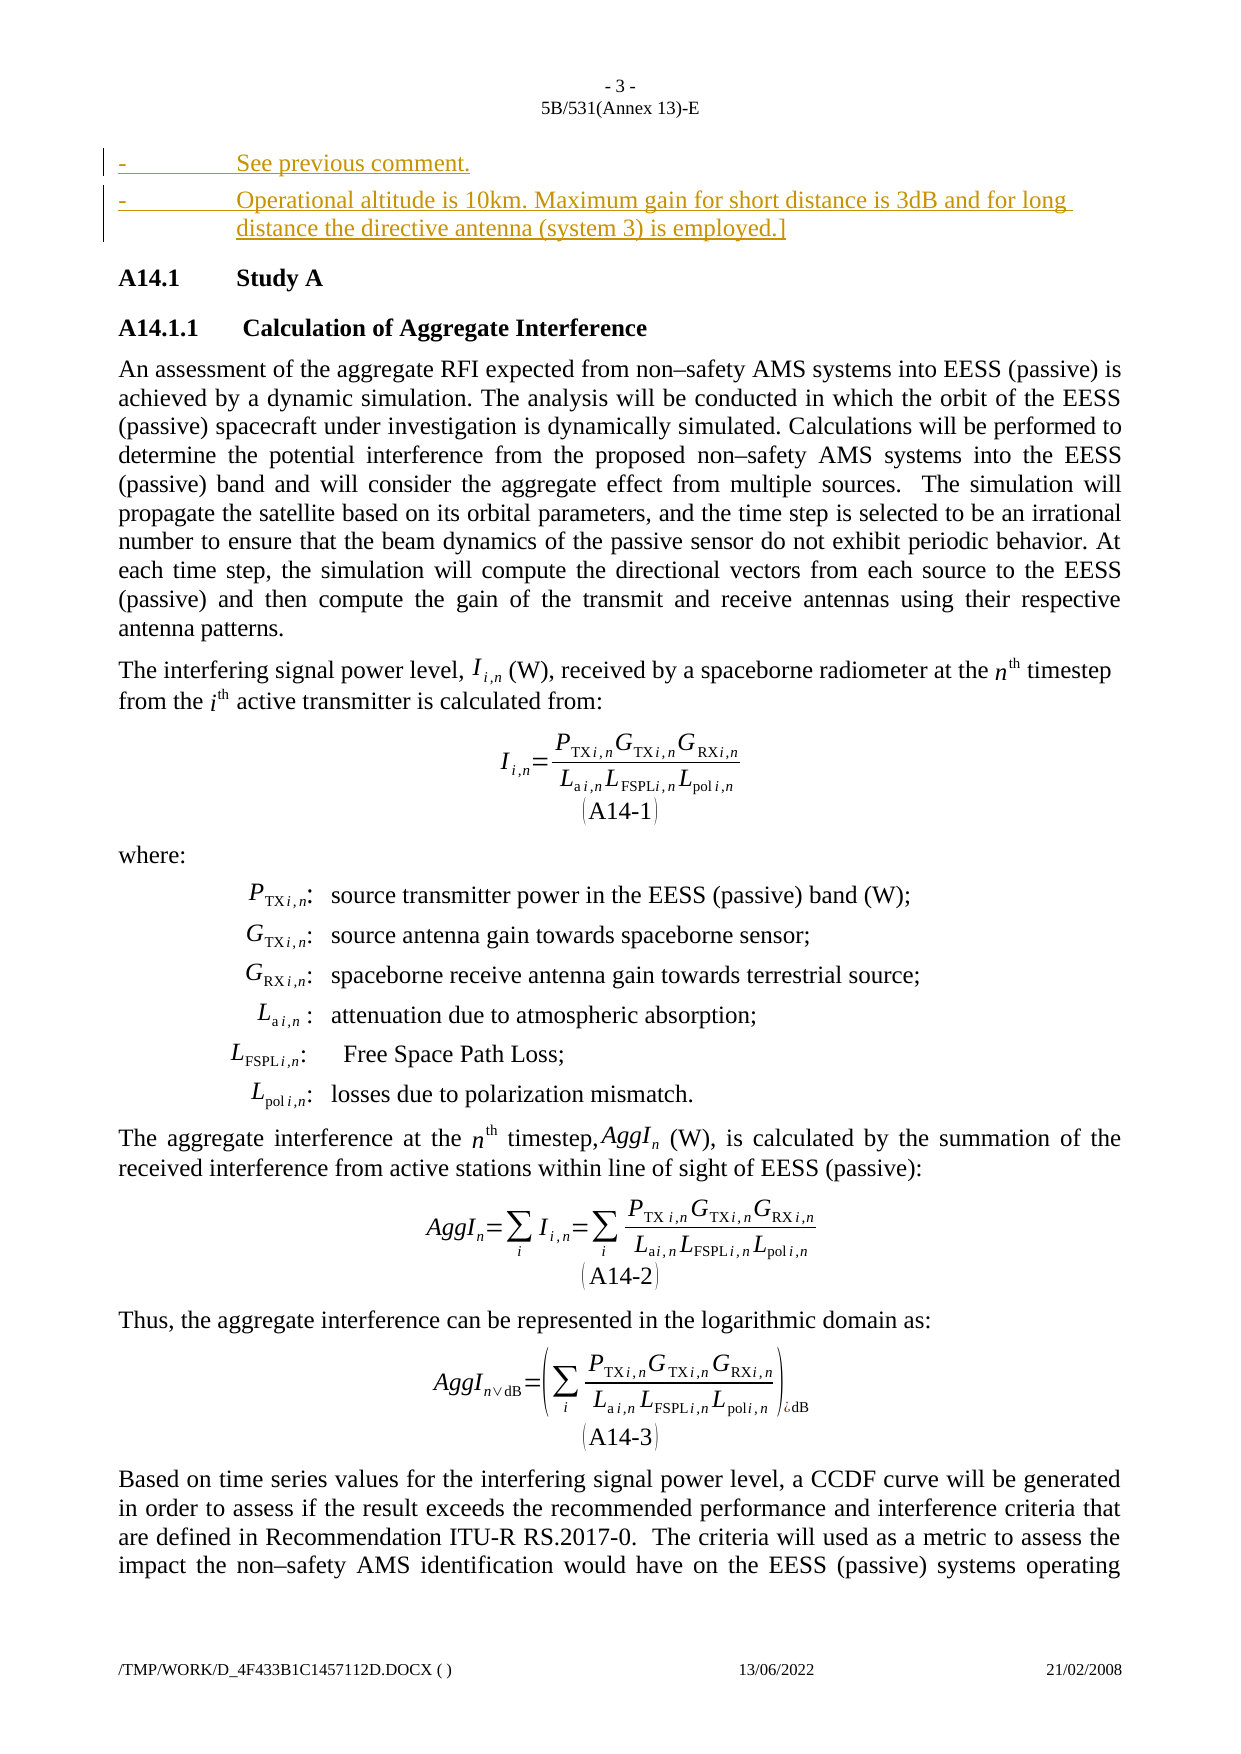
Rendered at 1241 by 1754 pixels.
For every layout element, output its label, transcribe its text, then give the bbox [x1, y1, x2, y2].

text Thus, the aggregate interference can be represented in the logarithmic domain as: [118, 1305, 1122, 1334]
subtitle A14.1.1 Calculation of Aggregate Interference [118, 313, 1122, 341]
text : source antenna gain towards spaceborne sensor; [118, 919, 1122, 951]
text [118, 1464, 1122, 1579]
subtitle A14.1 Study A [118, 263, 1122, 292]
text An assessment of the aggregate RFI expected from non–safety AMS systems into EESS (passive) is achieved by a dynamic simulation. The analysis will be conducted in which the orbit of the EESS (passive) spacecraft under investigation is dynamically simulated. Calculations will be performed to determine the potential interference from the proposed non–safety AMS systems into the EESS (passive) band and will consider the aggregate effect from multiple sources. The simulation will propagate the satellite based on its orbital parameters, and the time step is selected to be an irrational number to ensure that the beam dynamics of the passive sensor do not exhibit periodic behavior. At each time step, the simulation will compute the directional vectors from each source to the EESS (passive) and then compute the gain of the transmit and receive antennas using their respective antenna patterns. [118, 354, 1122, 641]
text : source transmitter power in the EESS (passive) band (W); [118, 877, 1122, 911]
text : losses due to polarization mismatch. [118, 1078, 1122, 1109]
text The interfering signal power level, (W), received by a spaceborne radiometer at the timestep from the active transmitter is calculated from: [118, 654, 1122, 716]
text : attenuation due to atmospheric absorption; [118, 998, 1122, 1030]
text : spaceborne receive antenna gain towards terrestrial source; [118, 959, 1122, 990]
text where: [118, 840, 1122, 868]
text : Free Space Path Loss; [118, 1038, 1122, 1069]
text The aggregate interference at the timestep, (W), is calculated by the summation of the received interference from active stations within line of sight of EESS (passive): [118, 1122, 1122, 1182]
